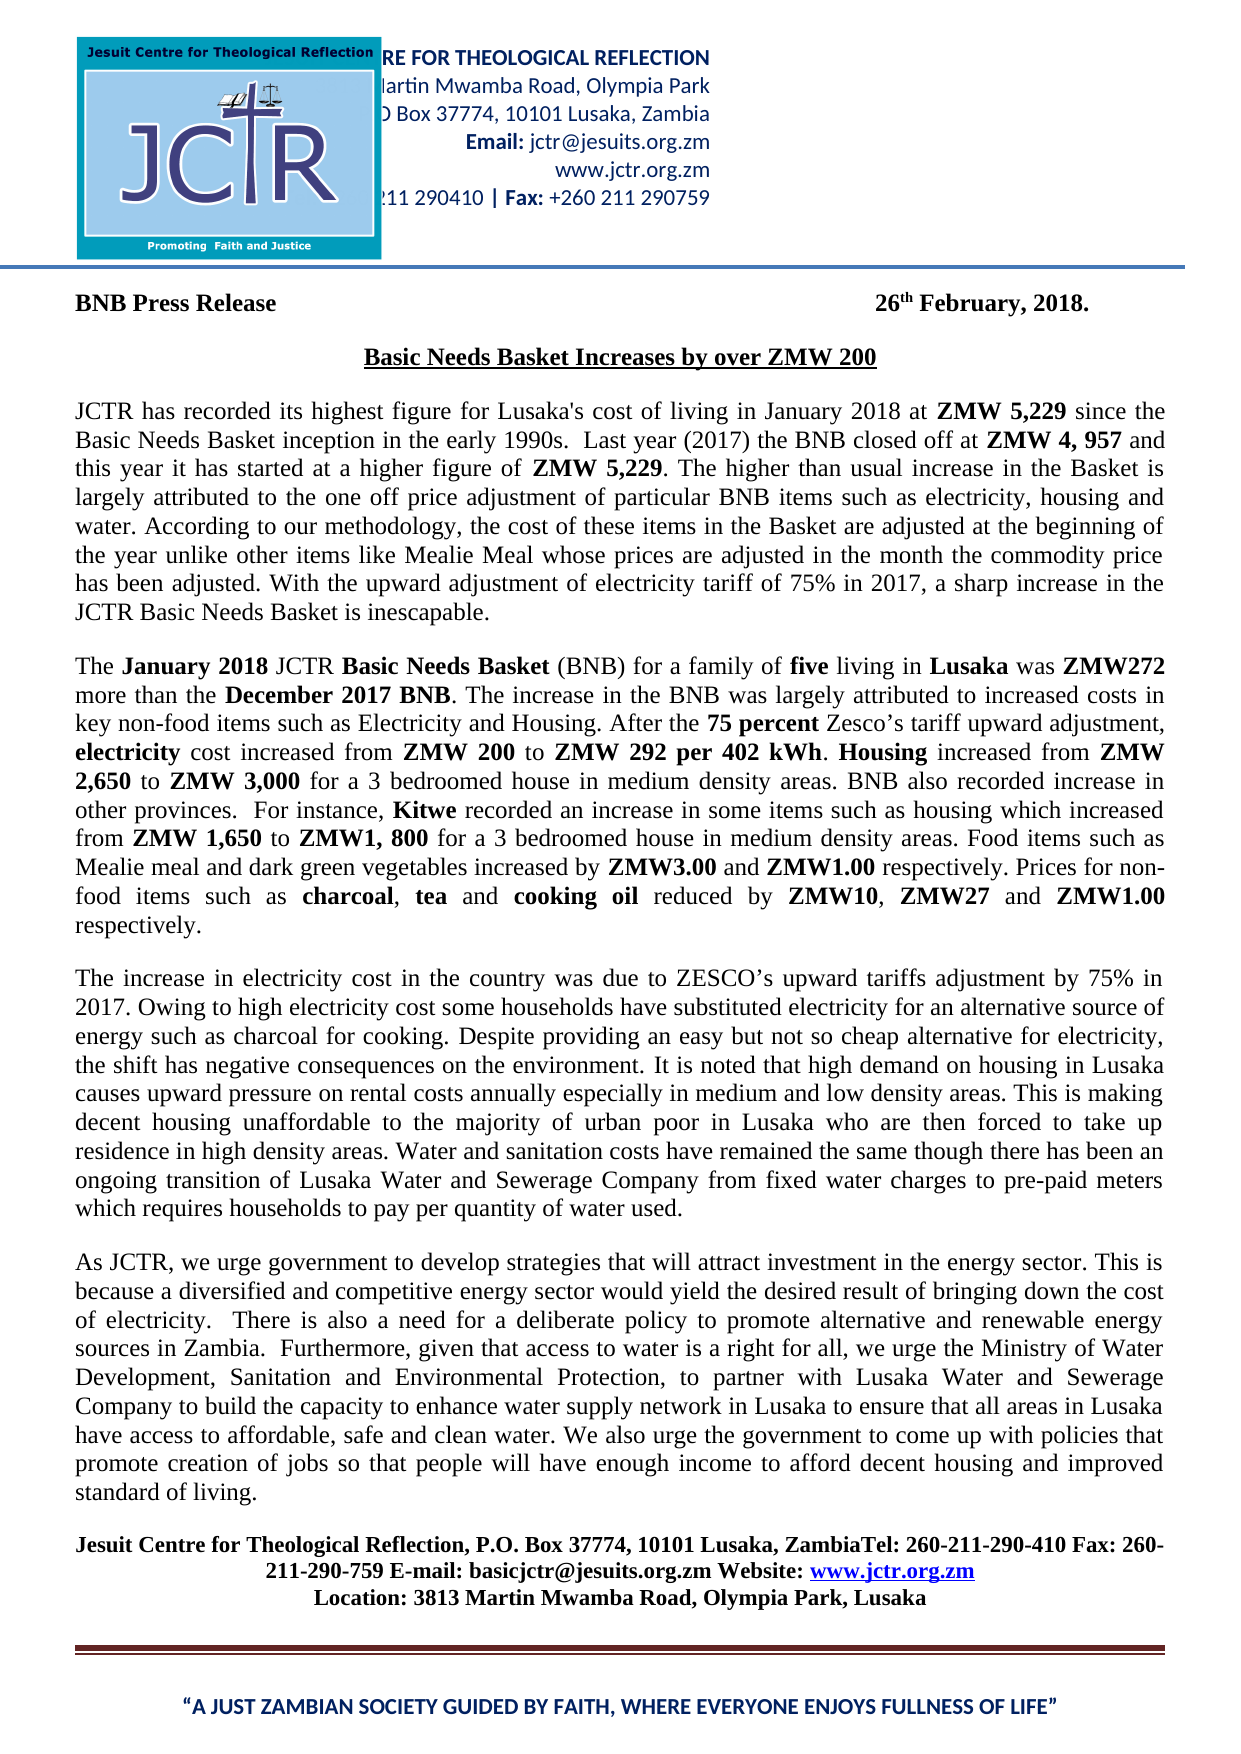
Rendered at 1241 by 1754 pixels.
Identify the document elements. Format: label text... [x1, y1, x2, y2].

text BNB Press Release 26th February, 2018. [75, 288, 1165, 317]
text Location: 3813 Martin Mwamba Road, Olympia Park, Lusaka [75, 1584, 1165, 1610]
text Basic Needs Basket Increases by over ZMW 200 [75, 342, 1165, 371]
text The January 2018 JCTR Basic Needs Basket (BNB) for a family of five living in Lusaka was ZMW272 more than the December 2017 BNB. The increase in the BNB was largely attributed to increased costs in key non-food items such as Electricity and Housing. After the 75 percent Zesco’s tariff upward adjustment, electricity cost increased from ZMW 200 to ZMW 292 per 402 kWh. Housing increased from ZMW 2,650 to ZMW 3,000 for a 3 bedroomed house in medium density areas. BNB also recorded increase in other provinces. For instance, Kitwe recorded an increase in some items such as housing which increased from ZMW 1,650 to ZMW1, 800 for a 3 bedroomed house in medium density areas. Food items such as Mealie meal and dark green vegetables increased by ZMW3.00 and ZMW1.00 respectively. Prices for non-food items such as charcoal, tea and cooking oil reduced by ZMW10, ZMW27 and ZMW1.00 respectively. [75, 651, 1165, 938]
text Jesuit Centre for Theological Reflection, P.O. Box 37774, 10101 Lusaka, ZambiaTel: 260-211-290-410 Fax: 260-211-290-759 E-mail: basicjctr@jesuits.org.zm Website: www.jctr.org.zm [75, 1531, 1165, 1584]
text The increase in electricity cost in the country was due to ZESCO’s upward tariffs adjustment by 75% in 2017. Owing to high electricity cost some households have substituted electricity for an alternative source of energy such as charcoal for cooking. Despite providing an easy but not so cheap alternative for electricity, the shift has negative consequences on the environment. It is noted that high demand on housing in Lusaka causes upward pressure on rental costs annually especially in medium and low density areas. This is making decent housing unaffordable to the majority of urban poor in Lusaka who are then forced to take up residence in high density areas. Water and sanitation costs have remained the same though there has been an ongoing transition of Lusaka Water and Sewerage Company from fixed water charges to pre-paid meters which requires households to pay per quantity of water used. [75, 963, 1165, 1222]
picture [75, 35, 383, 261]
text JCTR has recorded its highest figure for Lusaka's cost of living in January 2018 at ZMW 5,229 since the Basic Needs Basket inception in the early 1990s. Last year (2017) the BNB closed off at ZMW 4, 957 and this year it has started at a higher figure of ZMW 5,229. The higher than usual increase in the Basket is largely attributed to the one off price adjustment of particular BNB items such as electricity, housing and water. According to our methodology, the cost of these items in the Basket are adjusted at the beginning of the year unlike other items like Mealie Meal whose prices are adjusted in the month the commodity price has been adjusted. With the upward adjustment of electricity tariff of 75% in 2017, a sharp increase in the JCTR Basic Needs Basket is inescapable. [75, 396, 1165, 626]
text As JCTR, we urge government to develop strategies that will attract investment in the energy sector. This is because a diversified and competitive energy sector would yield the desired result of bringing down the cost of electricity. There is also a need for a deliberate policy to promote alternative and renewable energy sources in Zambia. Furthermore, given that access to water is a right for all, we urge the Ministry of Water Development, Sanitation and Environmental Protection, to partner with Lusaka Water and Sewerage Company to build the capacity to enhance water supply network in Lusaka to ensure that all areas in Lusaka have access to affordable, safe and clean water. We also urge the government to come up with policies that promote creation of jobs so that people will have enough income to afford decent housing and improved standard of living. [75, 1247, 1165, 1506]
